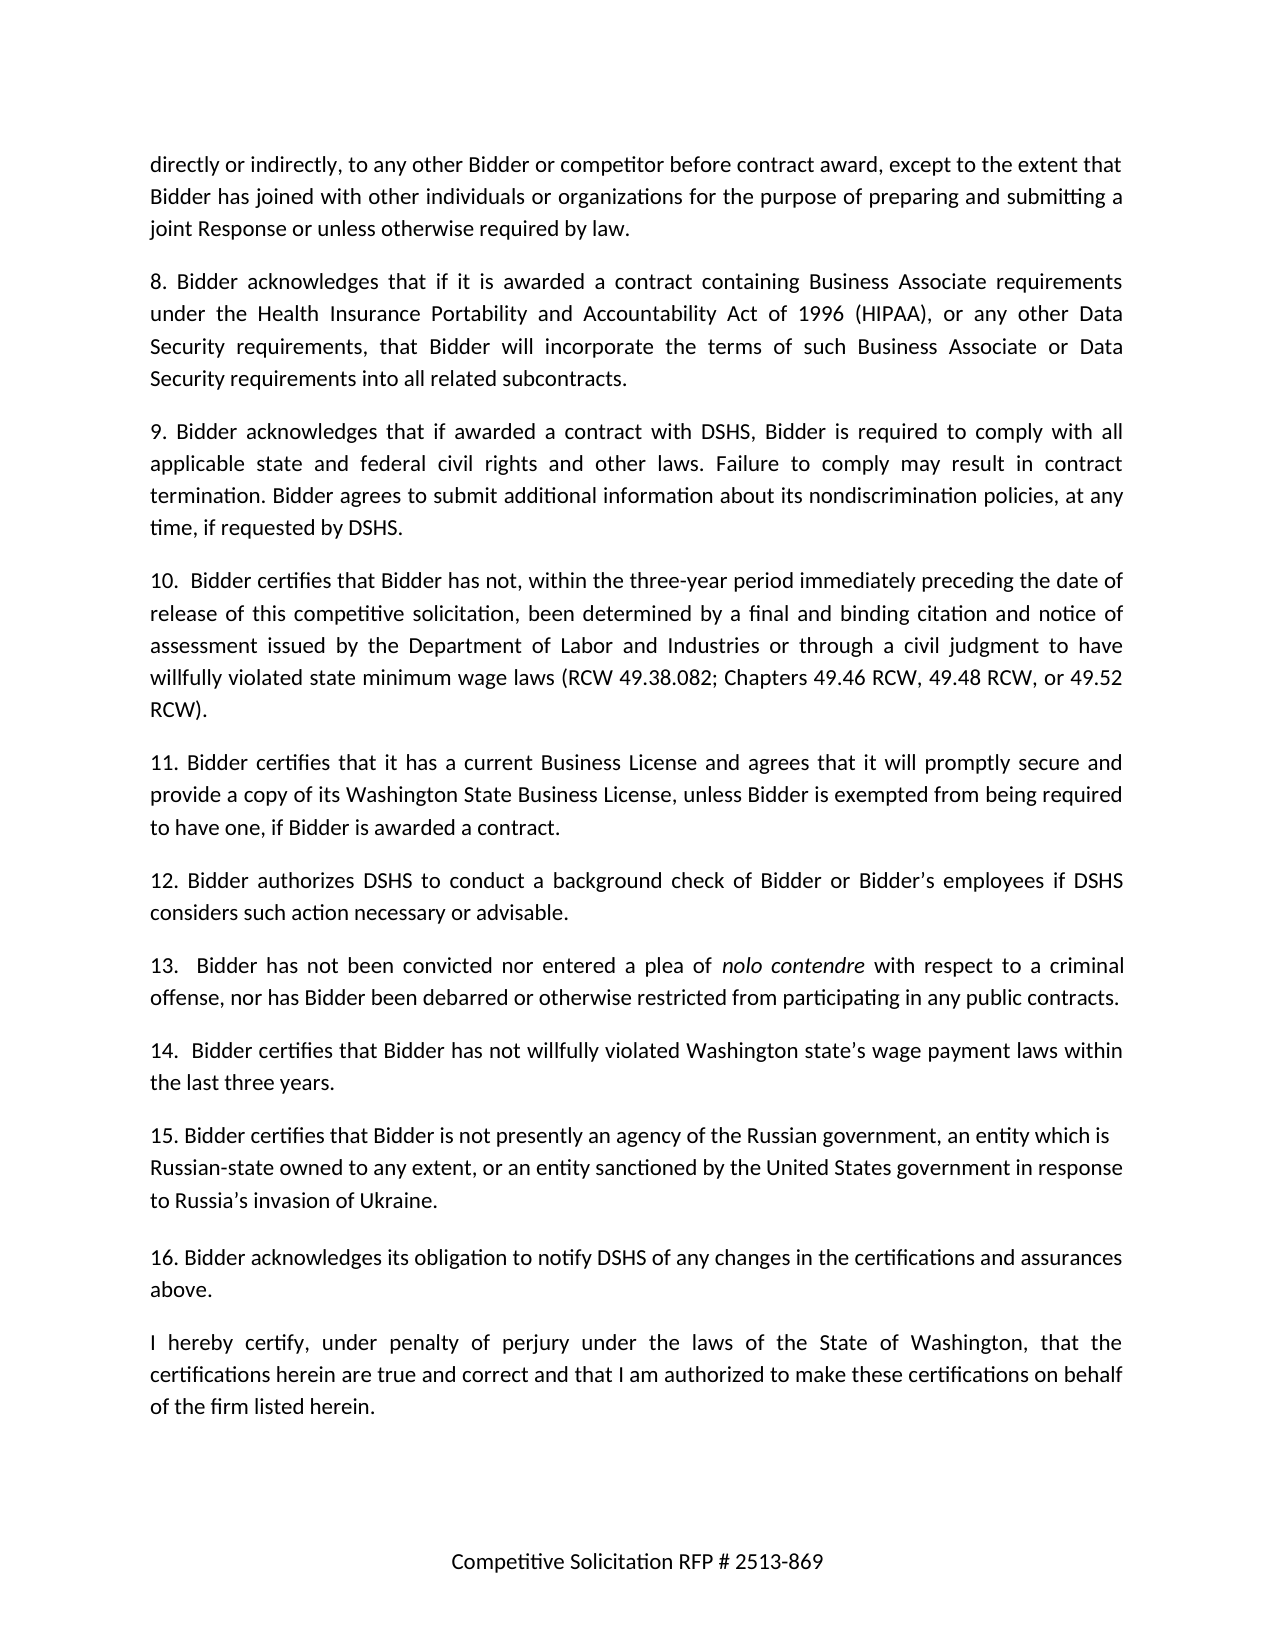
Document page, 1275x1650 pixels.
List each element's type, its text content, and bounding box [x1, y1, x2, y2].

text 8. Bidder acknowledges that if it is awarded a contract containing Business Associate requirements under the Health Insurance Portability and Accountability Act of 1996 (HIPAA), or any other Data Security requirements, that Bidder will incorporate the terms of such Business Associate or Data Security requirements into all related subcontracts. [150, 267, 1125, 392]
text 15. Bidder certifies that Bidder is not presently an agency of the Russian government, an entity which is Russian-state owned to any extent, or an entity sanctioned by the United States government in response to Russia’s invasion of Ukraine. [150, 1121, 1125, 1214]
text I hereby certify, under penalty of perjury under the laws of the State of Washington, that the certifications herein are true and correct and that I am authorized to make these certifications on behalf of the firm listed herein. [150, 1328, 1125, 1421]
text 16. Bidder acknowledges its obligation to notify DSHS of any changes in the certifications and assurances above. [150, 1243, 1125, 1303]
text 13. Bidder has not been convicted nor entered a plea of nolo contendre with respect to a criminal offense, nor has Bidder been debarred or otherwise restricted from participating in any public contracts. [150, 951, 1125, 1011]
text 11. Bidder certifies that it has a current Business License and agrees that it will promptly secure and provide a copy of its Washington State Business License, unless Bidder is exempted from being required to have one, if Bidder is awarded a contract. [150, 748, 1125, 841]
text 14. Bidder certifies that Bidder has not willfully violated Washington state’s wage payment laws within the last three years. [150, 1036, 1125, 1096]
text 9. Bidder acknowledges that if awarded a contract with DSHS, Bidder is required to comply with all applicable state and federal civil rights and other laws. Failure to comply may result in contract termination. Bidder agrees to submit additional information about its nondiscrimination policies, at any time, if requested by DSHS. [150, 417, 1125, 542]
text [150, 150, 1125, 242]
text 10. Bidder certifies that Bidder has not, within the three-year period immediately preceding the date of release of this competitive solicitation, been determined by a final and binding citation and notice of assessment issued by the Department of Labor and Industries or through a civil judgment to have willfully violated state minimum wage laws (RCW 49.38.082; Chapters 49.46 RCW, 49.48 RCW, or 49.52 RCW). [150, 567, 1125, 723]
text 12. Bidder authorizes DSHS to conduct a background check of Bidder or Bidder’s employees if DSHS considers such action necessary or advisable. [150, 866, 1125, 926]
